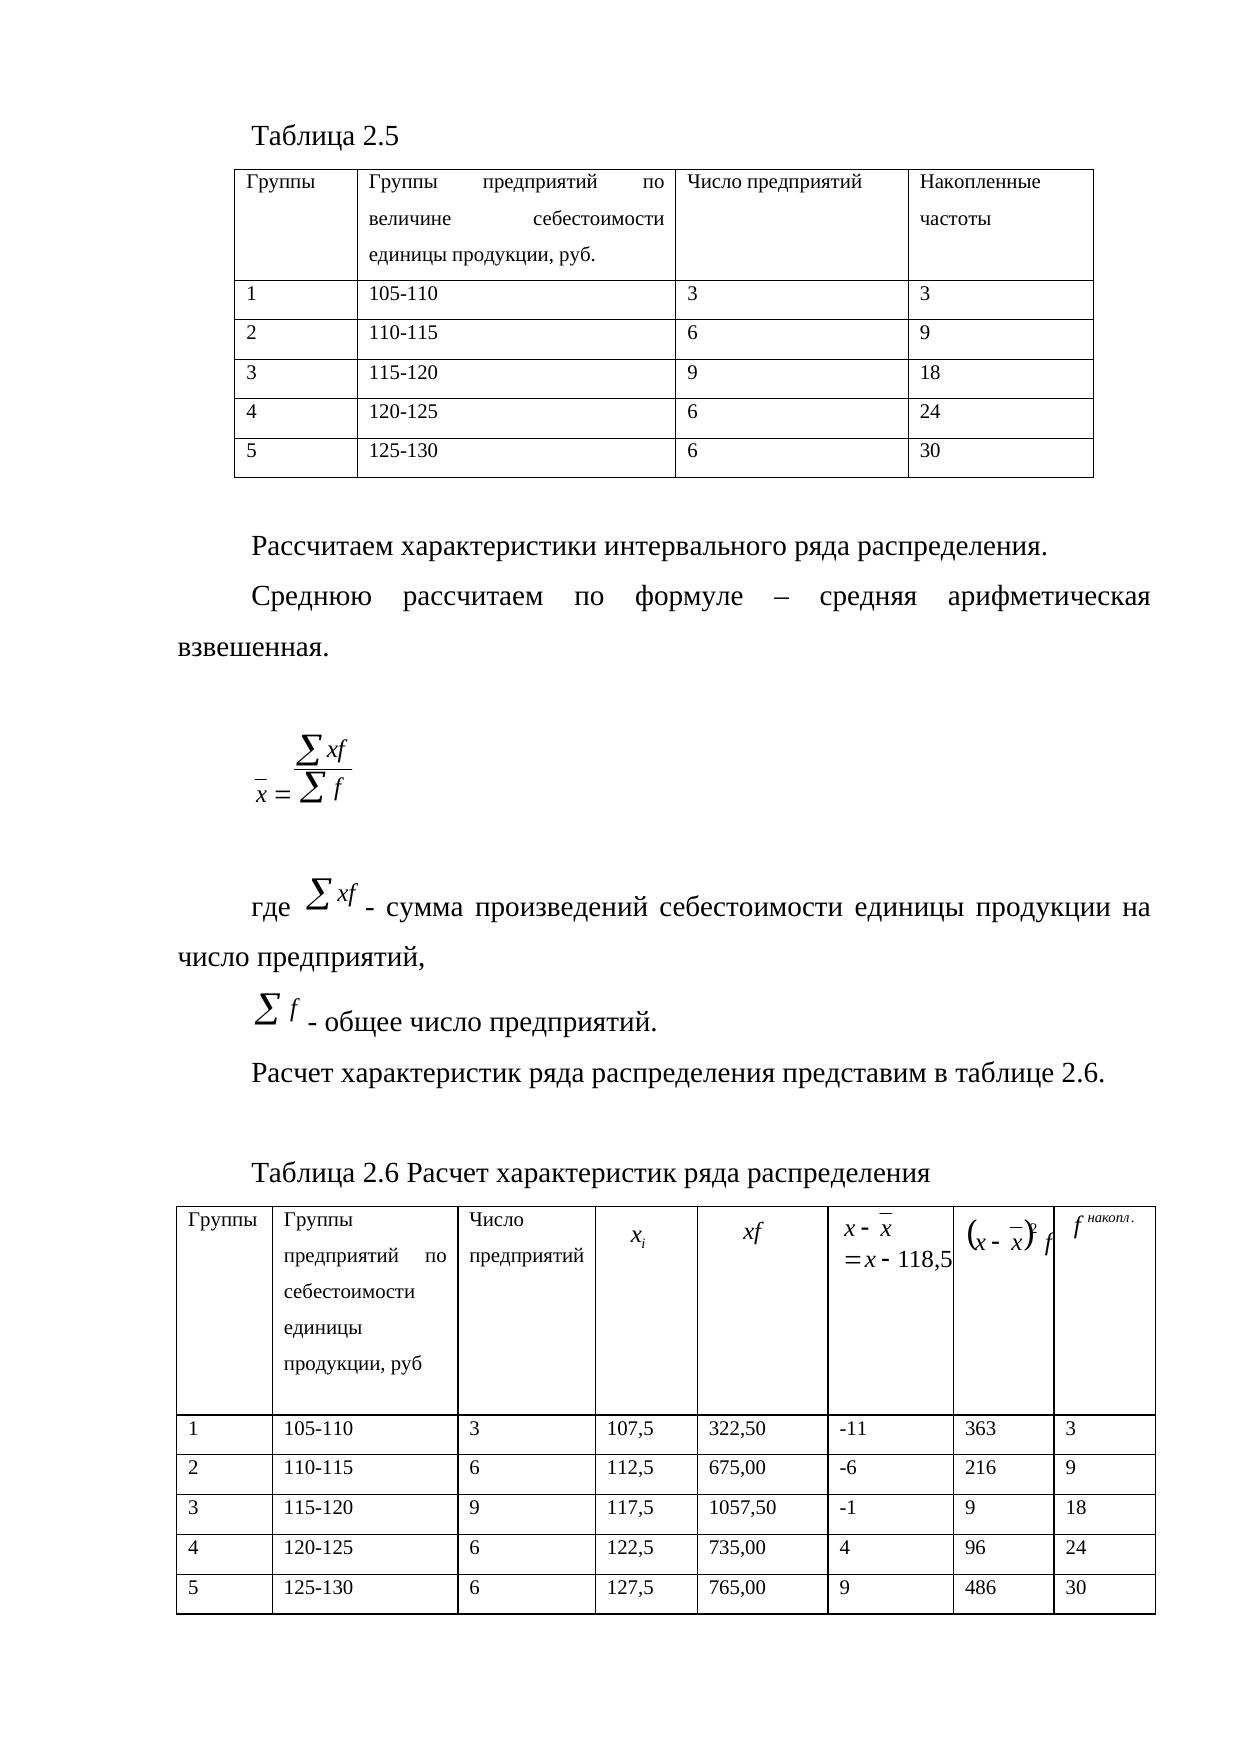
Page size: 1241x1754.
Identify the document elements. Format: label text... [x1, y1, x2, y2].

table_cell 9 [829, 1575, 953, 1613]
table_header Число предприятий [459, 1207, 595, 1414]
table_cell -11 [829, 1416, 953, 1454]
table_cell 125-130 [358, 439, 675, 477]
table_cell 4 [177, 1535, 272, 1573]
table_header Число предприятий [676, 170, 908, 280]
table_header [954, 1207, 1053, 1414]
table_cell 9 [459, 1495, 595, 1533]
table_cell 96 [954, 1535, 1053, 1573]
table_cell 6 [676, 399, 908, 437]
text Среднюю рассчитаем по формуле – средняя арифметическая взвешенная. [177, 578, 1152, 662]
table_cell 18 [1055, 1495, 1155, 1533]
text где - сумма произведений себестоимости единицы продукции на число предприятий, [177, 874, 1152, 973]
table_header Группы [235, 170, 357, 280]
table_cell 2 [177, 1455, 272, 1494]
table_cell 9 [909, 320, 1093, 359]
table_cell 24 [909, 399, 1093, 437]
table_cell 120-125 [358, 399, 675, 437]
table_header [698, 1207, 827, 1414]
table_header [829, 1207, 953, 1414]
table_cell 5 [177, 1575, 272, 1613]
table_cell 675,00 [698, 1455, 827, 1494]
table_cell 9 [676, 360, 908, 398]
table_cell 3 [459, 1416, 595, 1454]
table_cell 110-115 [358, 320, 675, 359]
text Таблица 2.5 [177, 118, 1152, 152]
table_cell -1 [829, 1495, 953, 1533]
table_header Группы [177, 1207, 272, 1414]
table_cell 120-125 [273, 1535, 457, 1573]
table_cell 127,5 [596, 1575, 697, 1613]
table_cell 6 [676, 320, 908, 359]
table_cell 30 [909, 439, 1093, 477]
table_cell 112,5 [596, 1455, 697, 1494]
table_cell 1057,50 [698, 1495, 827, 1533]
table_cell 6 [459, 1455, 595, 1494]
table_cell 9 [954, 1495, 1053, 1533]
table_cell 122,5 [596, 1535, 697, 1573]
table_header [596, 1207, 697, 1414]
table_cell 105-110 [358, 281, 675, 319]
table_cell 115-120 [273, 1495, 457, 1533]
table_cell 765,00 [698, 1575, 827, 1613]
table_cell 1 [177, 1416, 272, 1454]
table_cell 216 [954, 1455, 1053, 1494]
table_cell 6 [676, 439, 908, 477]
table_cell 125-130 [273, 1575, 457, 1613]
table_cell 117,5 [596, 1495, 697, 1533]
table_cell 6 [459, 1535, 595, 1573]
table_cell 3 [1055, 1416, 1155, 1454]
table_cell 3 [909, 281, 1093, 319]
text Таблица 2.6 Расчет характеристик ряда распределения [177, 1155, 1152, 1189]
text Расчет характеристик ряда распределения представим в таблице 2.6. [177, 1055, 1152, 1088]
table_cell 2 [235, 320, 357, 359]
table_cell 9 [1055, 1455, 1155, 1494]
table_cell 24 [1055, 1535, 1155, 1573]
table_cell -6 [829, 1455, 953, 1494]
table_header Накопленные частоты [909, 170, 1093, 280]
table_cell 363 [954, 1416, 1053, 1454]
table_cell 110-115 [273, 1455, 457, 1494]
table_header Группы предприятий по величине себестоимости единицы продукции, руб. [358, 170, 675, 280]
table_cell 3 [235, 360, 357, 398]
table_cell 4 [829, 1535, 953, 1573]
table_header Группы предприятий по себестоимости единицы продукции, руб [273, 1207, 457, 1414]
table_cell 107,5 [596, 1416, 697, 1454]
text Рассчитаем характеристики интервального ряда распределения. [177, 528, 1152, 562]
table_cell 5 [235, 439, 357, 477]
table_cell 735,00 [698, 1535, 827, 1573]
text - общее число предприятий. [177, 989, 1152, 1038]
table_cell 4 [235, 399, 357, 437]
table_cell 486 [954, 1575, 1053, 1613]
table_cell 3 [177, 1495, 272, 1533]
table_cell 18 [909, 360, 1093, 398]
table_cell 105-110 [273, 1416, 457, 1454]
table_cell 6 [459, 1575, 595, 1613]
table_cell 30 [1055, 1575, 1155, 1613]
table_cell 322,50 [698, 1416, 827, 1454]
table_cell 3 [676, 281, 908, 319]
table_header [1055, 1207, 1155, 1414]
table_cell 115-120 [358, 360, 675, 398]
table_cell 1 [235, 281, 357, 319]
